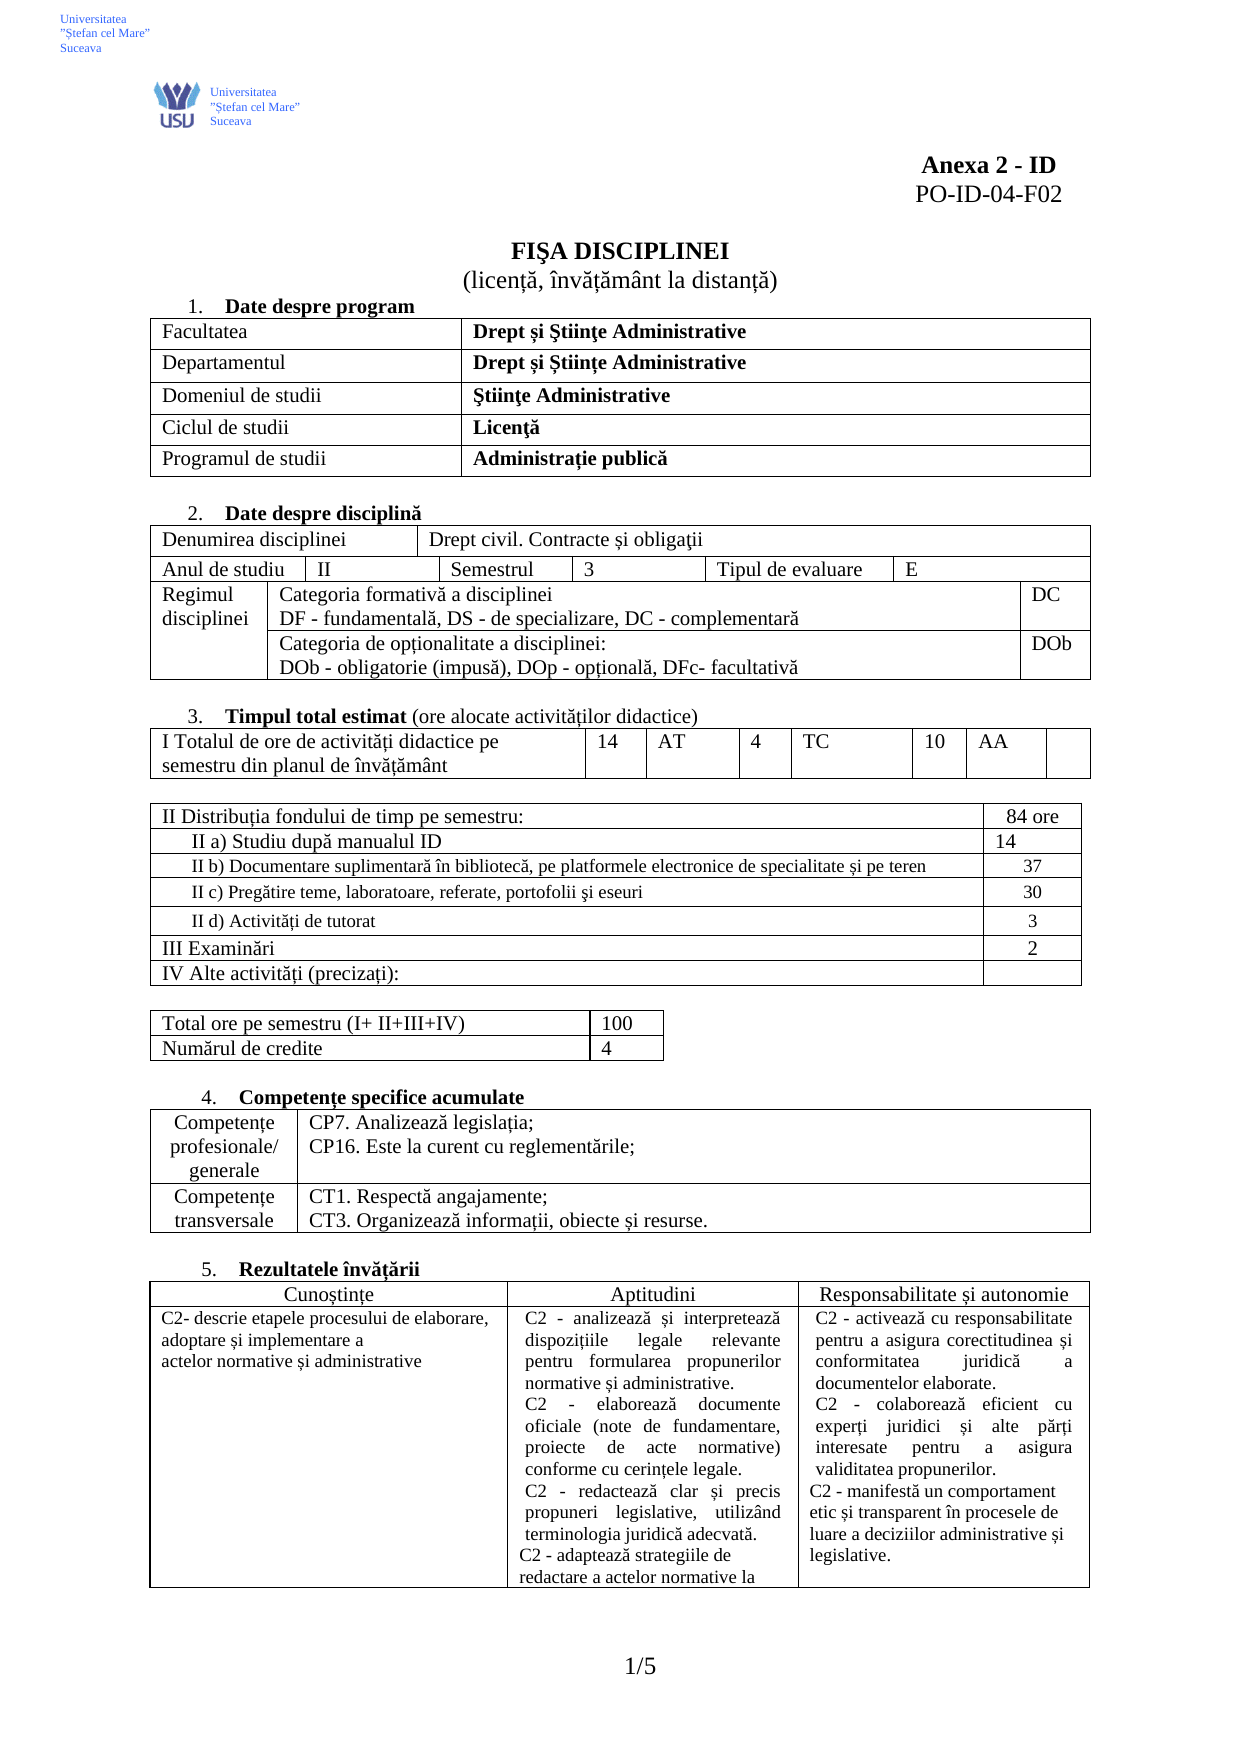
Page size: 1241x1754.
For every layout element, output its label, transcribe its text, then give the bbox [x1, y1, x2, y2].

table_header Drept civil. Contracte și obligaţii [418, 526, 1090, 556]
table_cell Drept și Științe Administrative [462, 350, 1090, 382]
table_cell Departamentul [151, 350, 461, 382]
table_header AT [647, 729, 739, 777]
table_cell Categoria formativă a disciplinei DF - fundamentală, DS - de specializare, DC - complementară [268, 582, 1020, 630]
text Anexa 2 - ID [814, 150, 1090, 179]
table_header 100 [591, 1011, 663, 1035]
table_cell DOb [1021, 631, 1090, 679]
table_cell Ciclul de studii [151, 415, 461, 445]
table_cell Tipul de evaluare [706, 557, 893, 581]
table_header Total ore pe semestru (I+ II+III+IV) [151, 1011, 589, 1035]
table_header Responsabilitate și autonomie [799, 1282, 1089, 1306]
table_header Denumirea disciplinei [151, 526, 417, 556]
table_cell 37 [984, 854, 1081, 877]
text FIŞA DISCIPLINEI [150, 236, 1090, 265]
table_header Drept și Ştiinţe Administrative [462, 319, 1090, 349]
table_cell Domeniul de studii [151, 383, 461, 413]
table_header 14 [586, 729, 646, 777]
table_header Facultatea [151, 319, 461, 349]
table_cell Programul de studii [151, 446, 461, 476]
text (licență, învățământ la distanță) [150, 265, 1090, 294]
text PO-ID-04-F02 [150, 179, 1090, 207]
table_header Aptitudini [508, 1282, 798, 1306]
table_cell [151, 1307, 507, 1587]
table_cell CT1. Respectă angajamente; CT3. Organizează informații, obiecte și resurse. [298, 1184, 1090, 1232]
table_cell Administrație publică [462, 446, 1090, 476]
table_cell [799, 1307, 1089, 1587]
table_cell 14 [984, 829, 1081, 853]
table_cell II [306, 557, 439, 581]
table_cell Ştiinţe Administrative [462, 383, 1090, 413]
table_cell II c) Pregătire teme, laboratoare, referate, portofolii şi eseuri [151, 878, 983, 906]
table_cell Regimul disciplinei [151, 582, 267, 679]
picture [150, 73, 203, 132]
list Date despre disciplină [187, 501, 1090, 525]
table_header 84 ore [984, 804, 1081, 828]
table_cell Licenţă [462, 415, 1090, 445]
table_cell Semestrul [440, 557, 572, 581]
list Competențe specifice acumulate [201, 1085, 1090, 1109]
table_header TC [792, 729, 912, 777]
table_header 4 [740, 729, 791, 777]
table_header Cunoștințe [151, 1282, 507, 1306]
table_cell II b) Documentare suplimentară în bibliotecă, pe platformele electronice de specialitate și pe teren [151, 854, 983, 877]
table_cell II a) Studiu după manualul ID [151, 829, 983, 853]
table_cell 3 [573, 557, 705, 581]
table_cell [984, 961, 1081, 985]
table_header 10 [913, 729, 966, 777]
table_cell Anul de studiu [151, 557, 305, 581]
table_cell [508, 1307, 798, 1587]
table_header Competențe profesionale/ generale [151, 1110, 297, 1182]
list Rezultatele învățării [201, 1257, 1090, 1281]
list Timpul total estimat (ore alocate activităților didactice) [187, 704, 1090, 728]
table_header CP7. Analizează legislația; CP16. Este la curent cu reglementările; [298, 1110, 1090, 1182]
table_header II Distribuția fondului de timp pe semestru: [151, 804, 983, 828]
table_header AA [967, 729, 1046, 777]
table_header [1047, 729, 1090, 777]
table_cell 3 [984, 907, 1081, 934]
table_cell Categoria de opționalitate a disciplinei: DOb - obligatorie (impusă), DOp - opțională, DFc- facultativă [268, 631, 1020, 679]
table_cell IV Alte activități (precizați): [151, 961, 983, 985]
table_cell 2 [984, 936, 1081, 960]
table_cell III Examinări [151, 936, 983, 960]
table_cell 4 [591, 1036, 663, 1060]
table_cell Competențe transversale [151, 1184, 297, 1232]
table_cell II d) Activități de tutorat [151, 907, 983, 934]
list Date despre program [187, 294, 1090, 318]
table_header I Totalul de ore de activități didactice pe semestru din planul de învățământ [151, 729, 585, 777]
table_cell E [894, 557, 1090, 581]
table_cell Numărul de credite [151, 1036, 589, 1060]
table_cell DC [1021, 582, 1090, 630]
table_cell 30 [984, 878, 1081, 906]
